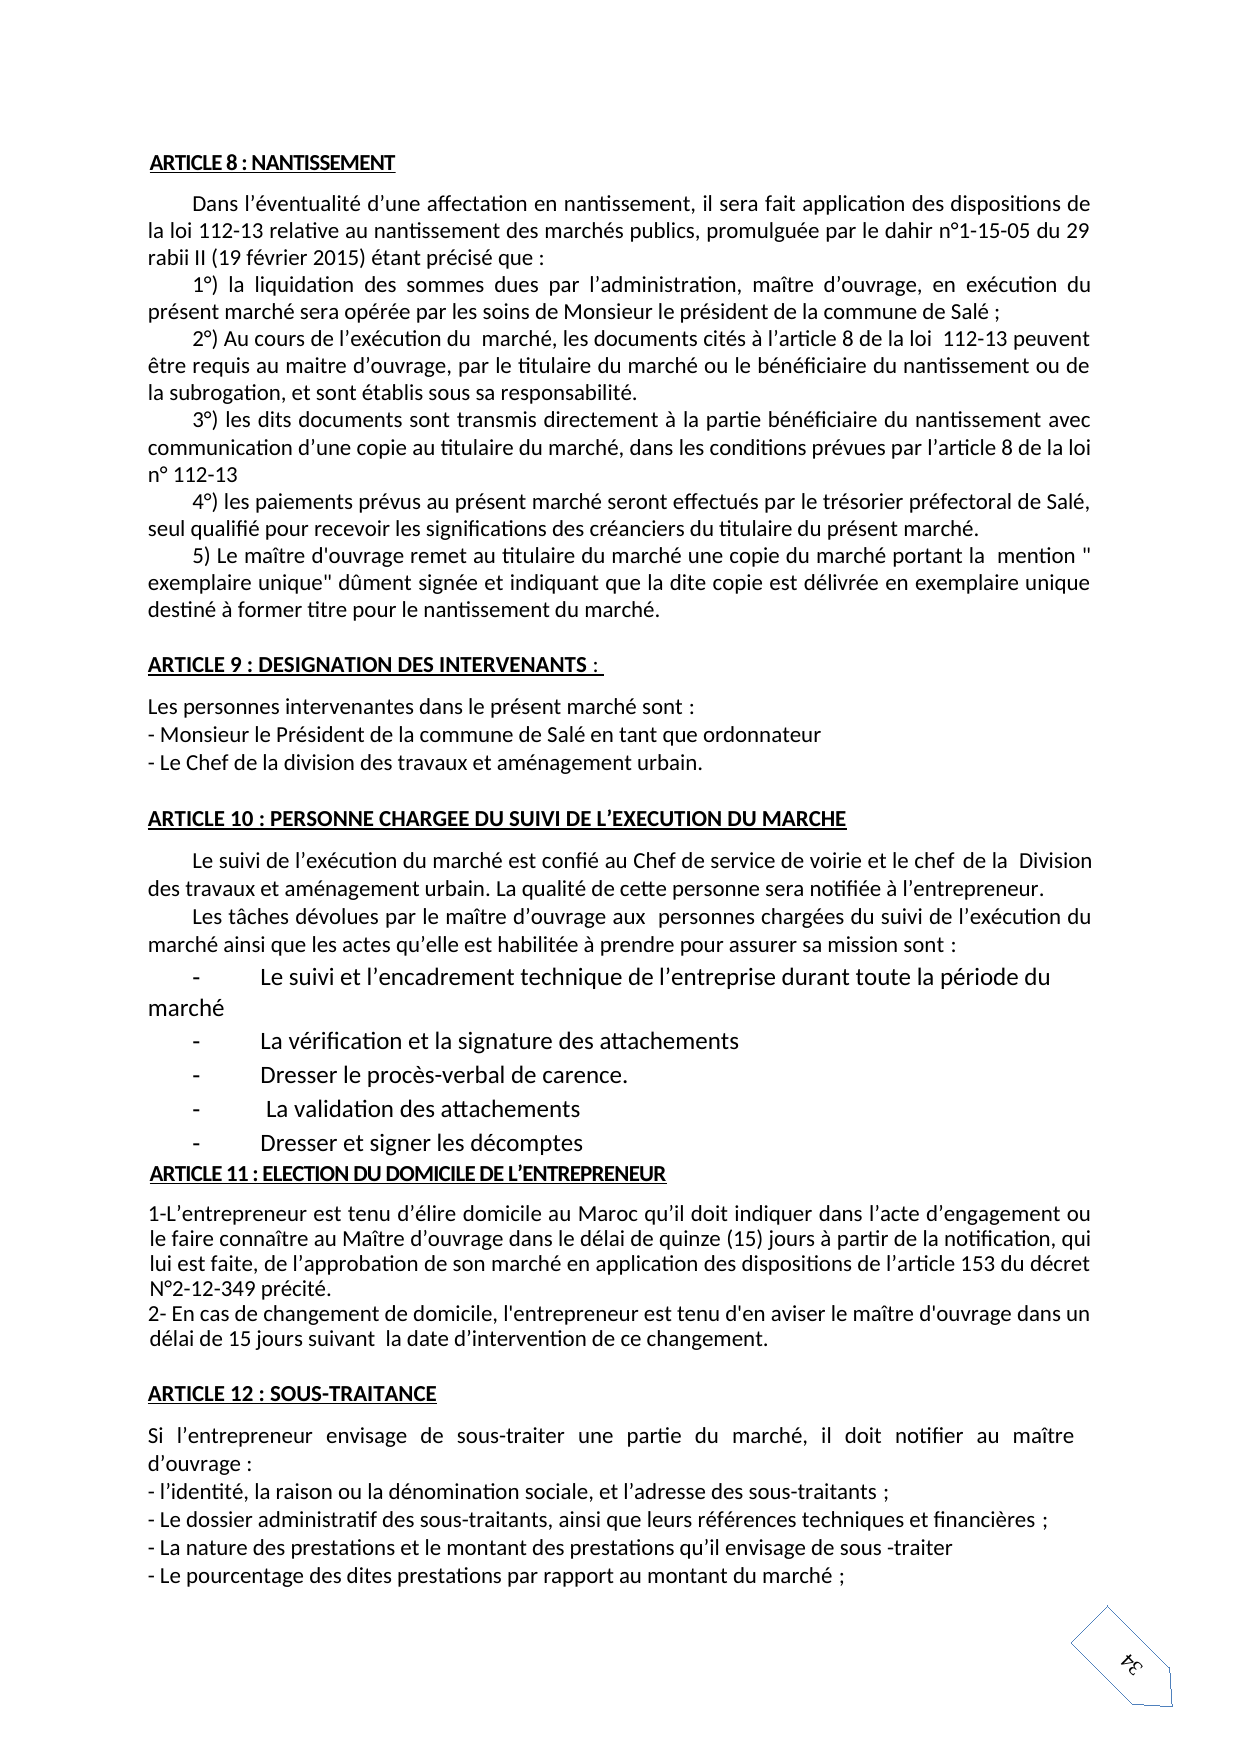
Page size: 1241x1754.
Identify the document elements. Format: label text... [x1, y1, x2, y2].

text 2- En cas de changement de domicile, l'entrepreneur est tenu d'en aviser le maître d'ouvrage dans un délai de 15 jours suivant la date d’intervention de ce changement. [148, 1301, 1093, 1351]
text - Monsieur le Président de la commune de Salé en tant que ordonnateur [148, 720, 1077, 748]
text - Le pourcentage des dites prestations par rapport au montant du marché ; [148, 1561, 1077, 1589]
text 2°) Au cours de l’exécution du marché, les documents cités à l’article 8 de la loi 112-13 peuvent être requis au maitre d’ouvrage, par le titulaire du marché ou le bénéficiaire du nantissement ou de la subrogation, et sont établis sous sa responsabilité. [148, 325, 1093, 406]
text 1-L’entrepreneur est tenu d’élire domicile au Maroc qu’il doit indiquer dans l’acte d’engagement ou le faire connaître au Maître d’ouvrage dans le délai de quinze (15) jours à partir de la notification, qui lui est faite, de l’approbation de son marché en application des dispositions de l’article 153 du décret N°2-12-349 précité. [148, 1201, 1093, 1301]
text - l’identité, la raison ou la dénomination sociale, et l’adresse des sous-traitants ; [148, 1477, 1077, 1505]
list Dresser le procès-verbal de carence. [148, 1057, 1093, 1091]
text Les personnes intervenantes dans le présent marché sont : [148, 692, 1077, 720]
text - Le Chef de la division des travaux et aménagement urbain. [148, 748, 1077, 776]
list La vérification et la signature des attachements [148, 1023, 1093, 1057]
text Dans l’éventualité d’une affectation en nantissement, il sera fait application des dispositions de la loi 112-13 relative au nantissement des marchés publics, promulguée par le dahir n°1-15-05 du 29 rabii II (19 février 2015) étant précisé que : [148, 189, 1093, 271]
list Le suivi et l’encadrement technique de l’entreprise durant toute la période du marché [148, 958, 1093, 1023]
list Dresser et signer les décomptes [148, 1125, 1093, 1159]
text 3°) les dits documents sont transmis directement à la partie bénéficiaire du nantissement avec communication d’une copie au titulaire du marché, dans les conditions prévues par l’article 8 de la loi n° 112-13 [148, 406, 1093, 487]
text Si l’entrepreneur envisage de sous-traiter une partie du marché, il doit notifier au maître d’ouvrage : [148, 1421, 1077, 1477]
text ARTICLE 10 : PERSONNE CHARGEE DU SUIVI DE L’EXECUTION DU MARCHE [148, 804, 1093, 832]
text - La nature des prestations et le montant des prestations qu’il envisage de sous -traiter [148, 1533, 1077, 1561]
text ARTICLE 9 : DESIGNATION DES INTERVENANTS : [148, 650, 1077, 678]
list La validation des attachements [148, 1091, 1093, 1125]
text 5) Le maître d'ouvrage remet au titulaire du marché une copie du marché portant la mention " exemplaire unique" dûment signée et indiquant que la dite copie est délivrée en exemplaire unique destiné à former titre pour le nantissement du marché. [148, 542, 1093, 623]
text Le suivi de l’exécution du marché est confié au Chef de service de voirie et le chef de la Division des travaux et aménagement urbain. La qualité de cette personne sera notifiée à l’entrepreneur. [148, 846, 1093, 902]
text Les tâches dévolues par le maître d’ouvrage aux personnes chargées du suivi de l’exécution du marché ainsi que les actes qu’elle est habilitée à prendre pour assurer sa mission sont : [148, 902, 1093, 958]
text 1°) la liquidation des sommes dues par l’administration, maître d’ouvrage, en exécution du présent marché sera opérée par les soins de Monsieur le président de la commune de Salé ; [148, 271, 1093, 325]
text 4°) les paiements prévus au présent marché seront effectués par le trésorier préfectoral de Salé, seul qualifié pour recevoir les significations des créanciers du titulaire du présent marché. [148, 487, 1093, 542]
text ARTICLE 8 : NANTISSEMENT [149, 148, 1093, 176]
text ARTICLE 11 : ELECTION DU DOMICILE DE L’ENTREPRENEUR [149, 1159, 1093, 1187]
text - Le dossier administratif des sous-traitants, ainsi que leurs références techniques et financières ; [148, 1505, 1077, 1533]
text ARTICLE 12 : SOUS-TRAITANCE [148, 1379, 1077, 1407]
